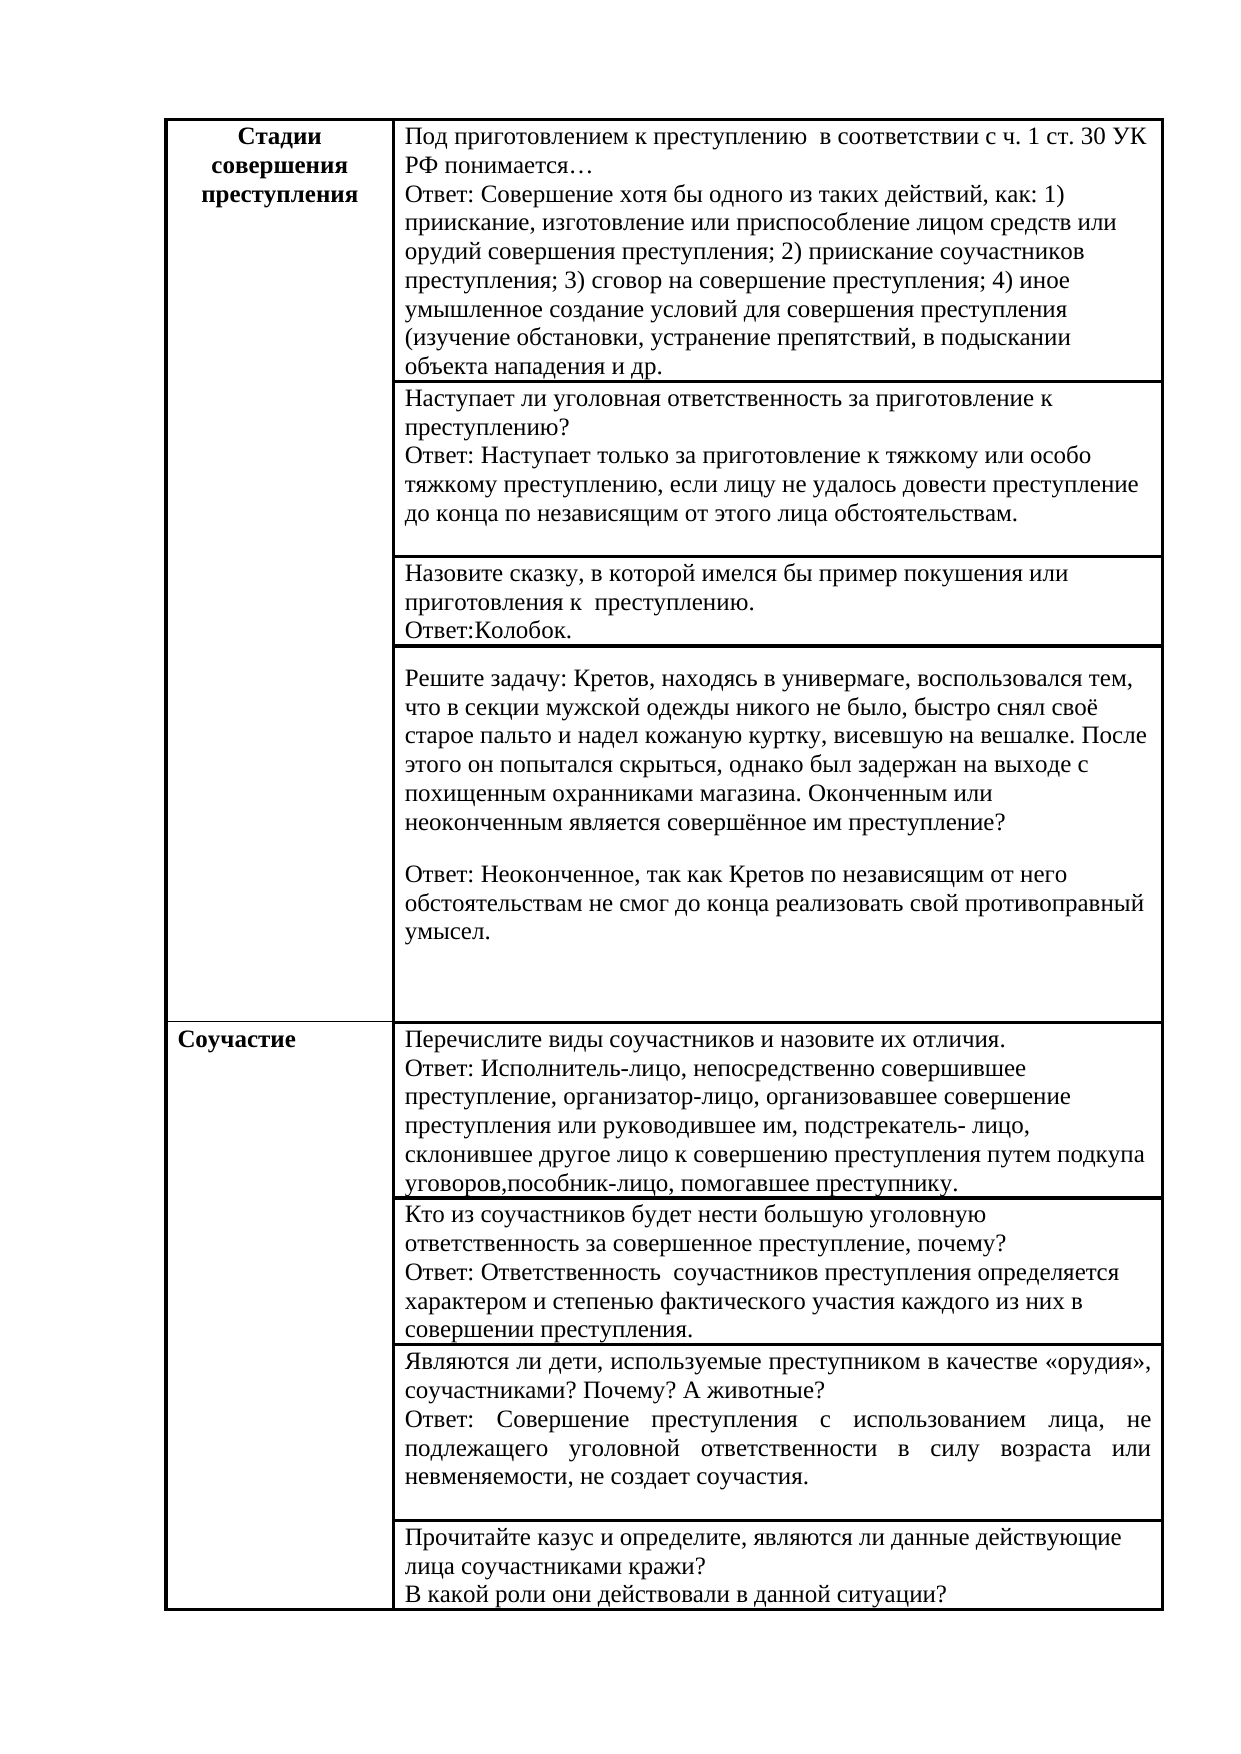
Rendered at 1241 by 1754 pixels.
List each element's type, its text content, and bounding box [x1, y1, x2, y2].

table_cell Соучастие [168, 1022, 392, 1608]
table_cell Назовите сказку, в которой имелся бы пример покушения или приготовления к преступлению. Ответ:Колобок. [395, 558, 1161, 644]
table_cell Перечислите виды соучастников и назовите их отличия. Ответ: Исполнитель-лицо, непосредственно совершившее преступление, организатор-лицо, организовавшее совершение преступления или руководившее им, подстрекатель- лицо, склонившее другое лицо к совершению преступления путем подкупа уговоров,пособник-лицо, помогавшее преступнику. [395, 1024, 1161, 1196]
table_cell Под приготовлением к преступлению в соответствии с ч. 1 ст. 30 УК РФ понимается… Ответ: Совершение хотя бы одного из таких действий, как: 1) приискание, изготовление или приспособление лицом средств или орудий совершения преступления; 2) приискание соучастников преступления; 3) сговор на совершение преступления; 4) иное умышленное создание условий для совершения преступления (изучение обстановки, устранение препятствий, в подыскании объекта нападения и др. [395, 121, 1161, 380]
table_cell Являются ли дети, используемые преступником в качестве «орудия», соучастниками? Почему? А животные? Ответ: Совершение преступления с использованием лица, не подлежащего уголовной ответственности в силу возраста или невменяемости, не создает соучастия. [395, 1346, 1161, 1519]
table_cell Кто из соучастников будет нести большую уголовную ответственность за совершенное преступление, почему? Ответ: Ответственность соучастников преступления определяется характером и степенью фактического участия каждого из них в совершении преступления. [395, 1200, 1161, 1343]
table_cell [395, 1522, 1161, 1608]
table_cell Стадии совершения преступления [168, 121, 392, 1021]
table_cell Наступает ли уголовная ответственность за приготовление к преступлению? Ответ: Наступает только за приготовление к тяжкому или особо тяжкому преступлению, если лицу не удалось довести преступление до конца по независящим от этого лица обстоятельствам. [395, 383, 1161, 555]
table_cell Решите задачу: Кретов, находясь в универмаге, воспользовался тем, что в секции мужской одежды никого не было, быстро снял своё старое пальто и надел кожаную куртку, висевшую на вешалке. После этого он попытался скрыться, однако был задержан на выходе с похищенным охранниками магазина. Оконченным или неоконченным является совершённое им преступление? Ответ: Неоконченное, так как Кретов по независящим от него обстоятельствам не смог до конца реализовать свой противоправный умысел. [395, 648, 1161, 1021]
